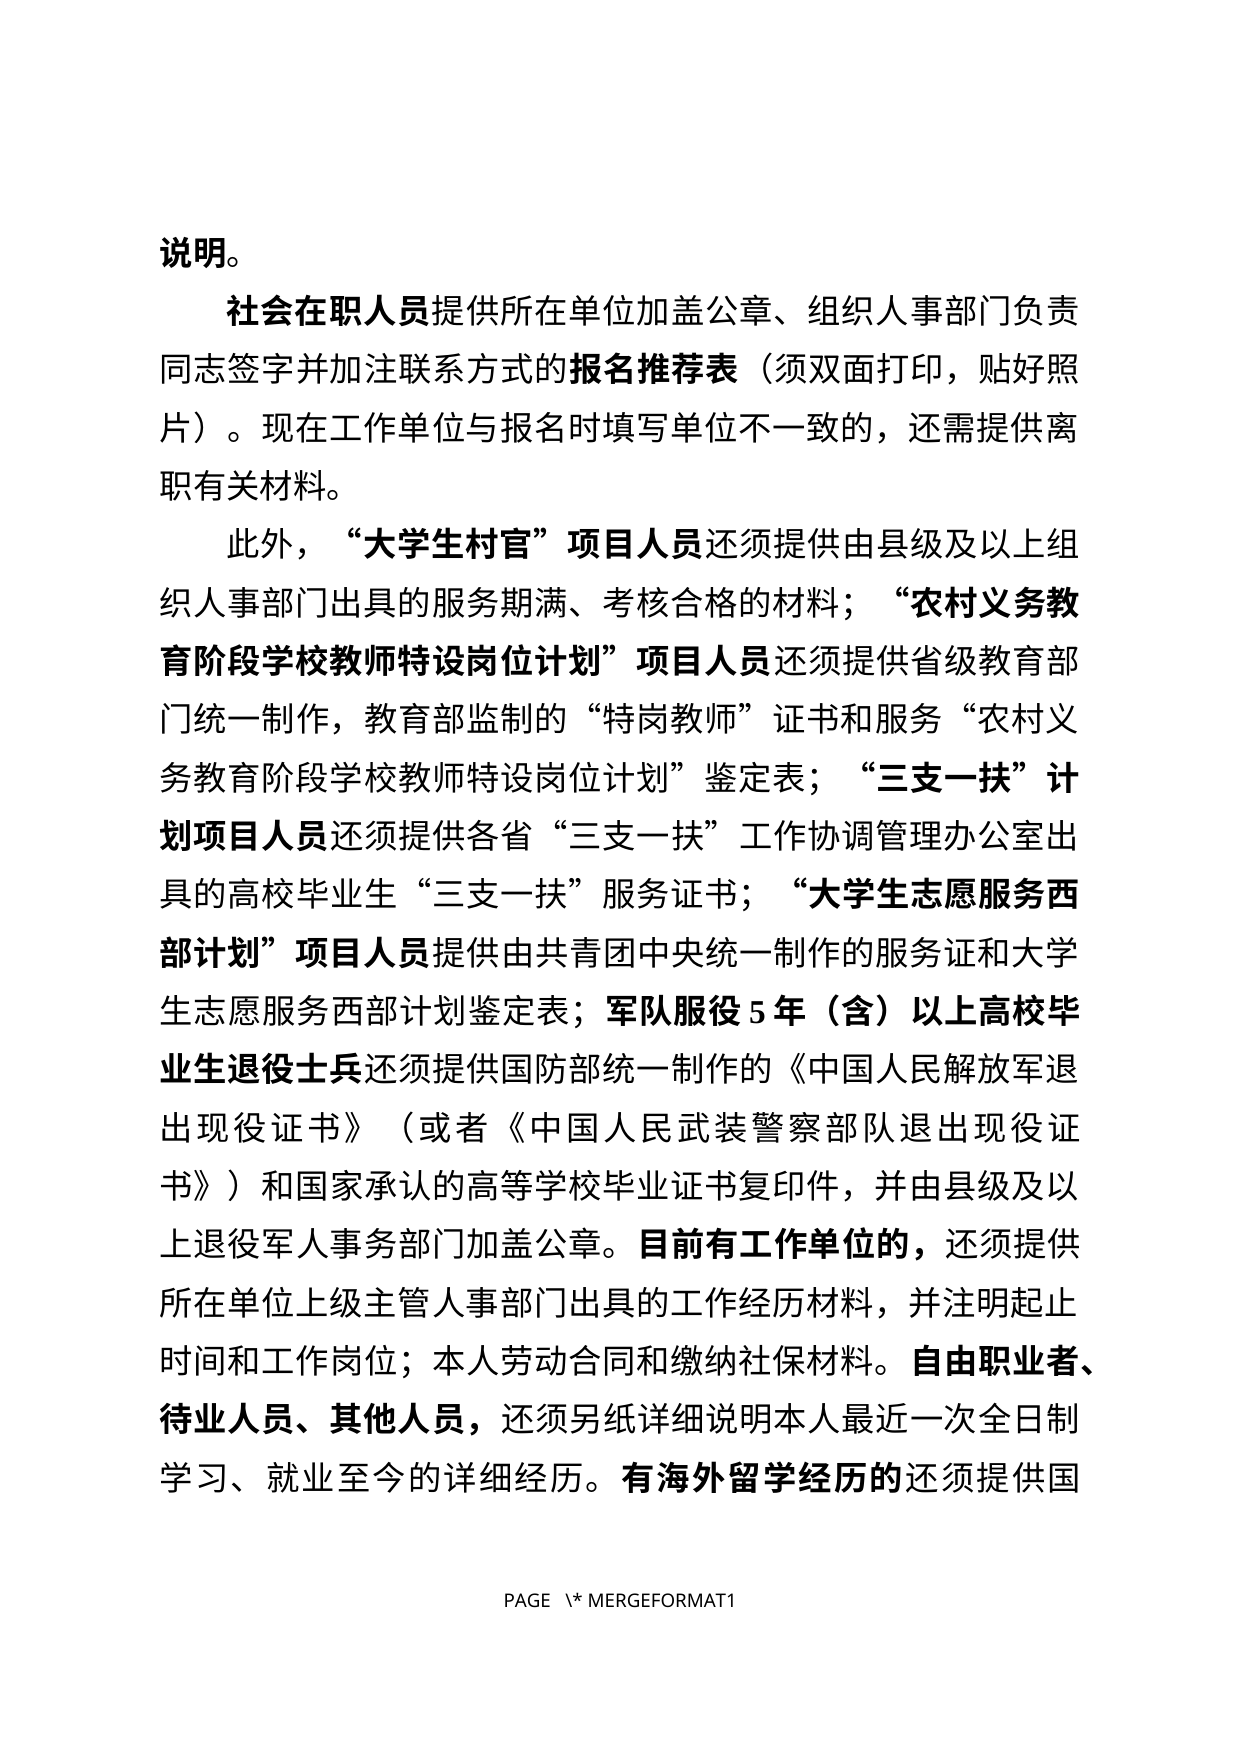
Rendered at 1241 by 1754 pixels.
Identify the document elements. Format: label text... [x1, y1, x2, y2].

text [159, 218, 1081, 277]
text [159, 510, 1081, 1502]
text 社会在职人员提供所在单位加盖公章、组织人事部门负责同志签字并加注联系方式的报名推荐表（须双面打印，贴好照片）。现在工作单位与报名时填写单位不一致的，还需提供离职有关材料。 [159, 277, 1081, 510]
